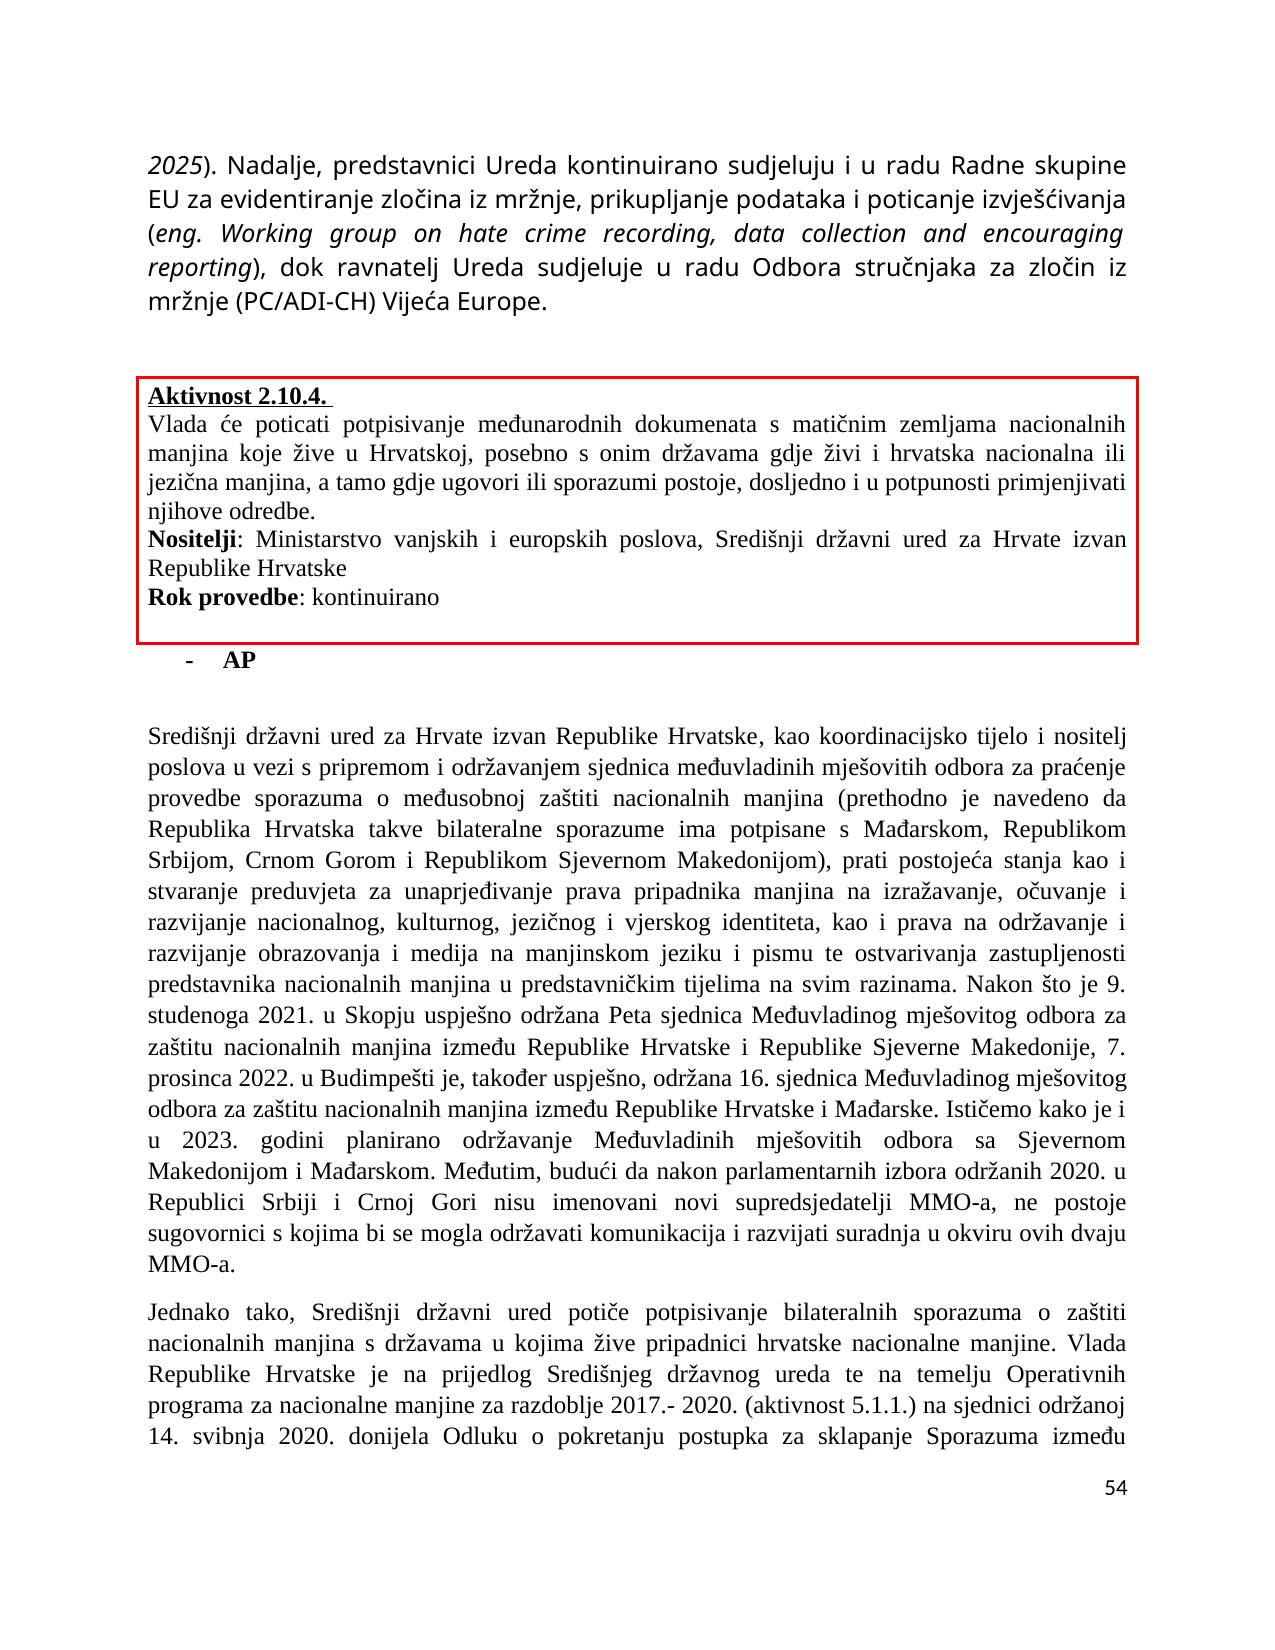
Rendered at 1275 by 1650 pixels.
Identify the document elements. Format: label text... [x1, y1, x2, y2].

text Rok provedbe: kontinuirano [148, 582, 1127, 611]
text Središnji državni ured za Hrvate izvan Republike Hrvatske, kao koordinacijsko tijelo i nositelj poslova u vezi s pripremom i održavanjem sjednica međuvladinih mješovitih odbora za praćenje provedbe sporazuma o međusobnoj zaštiti nacionalnih manjina (prethodno je navedeno da Republika Hrvatska takve bilateralne sporazume ima potpisane s Mađarskom, Republikom Srbijom, Crnom Gorom i Republikom Sjevernom Makedonijom), prati postojeća stanja kao i stvaranje preduvjeta za unaprjeđivanje prava pripadnika manjina na izražavanje, očuvanje i razvijanje nacionalnog, kulturnog, jezičnog i vjerskog identiteta, kao i prava na održavanje i razvijanje obrazovanja i medija na manjinskom jeziku i pismu te ostvarivanja zastupljenosti predstavnika nacionalnih manjina u predstavničkim tijelima na svim razinama. Nakon što je 9. studenoga 2021. u Skopju uspješno održana Peta sjednica Međuvladinog mješovitog odbora za zaštitu nacionalnih manjina između Republike Hrvatske i Republike Sjeverne Makedonije, 7. prosinca 2022. u Budimpešti je, također uspješno, održana 16. sjednica Međuvladinog mješovitog odbora za zaštitu nacionalnih manjina između Republike Hrvatske i Mađarske. Ističemo kako je i u 2023. godini planirano održavanje Međuvladinih mješovitih odbora sa Sjevernom Makedonijom i Mađarskom. Međutim, budući da nakon parlamentarnih izbora održanih 2020. u Republici Srbiji i Crnoj Gori nisu imenovani novi supredsjedatelji MMO-a, ne postoje sugovornici s kojima bi se mogla održavati komunikacija i razvijati suradnja u okviru ovih dvaju MMO-a. [148, 721, 1127, 1278]
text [148, 148, 1127, 318]
text Vlada će poticati potpisivanje međunarodnih dokumenata s matičnim zemljama nacionalnih manjina koje žive u Hrvatskoj, posebno s onim državama gdje živi i hrvatska nacionalna ili jezična manjina, a tamo gdje ugovori ili sporazumi postoje, dosljedno i u potpunosti primjenjivati njihove odredbe. [148, 409, 1127, 524]
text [148, 1297, 1127, 1449]
text Nositelji: Ministarstvo vanjskih i europskih poslova, Središnji državni ured za Hrvate izvan Republike Hrvatske [148, 524, 1127, 582]
text Aktivnost 2.10.4. [139, 379, 1136, 409]
list AP [185, 645, 1127, 673]
